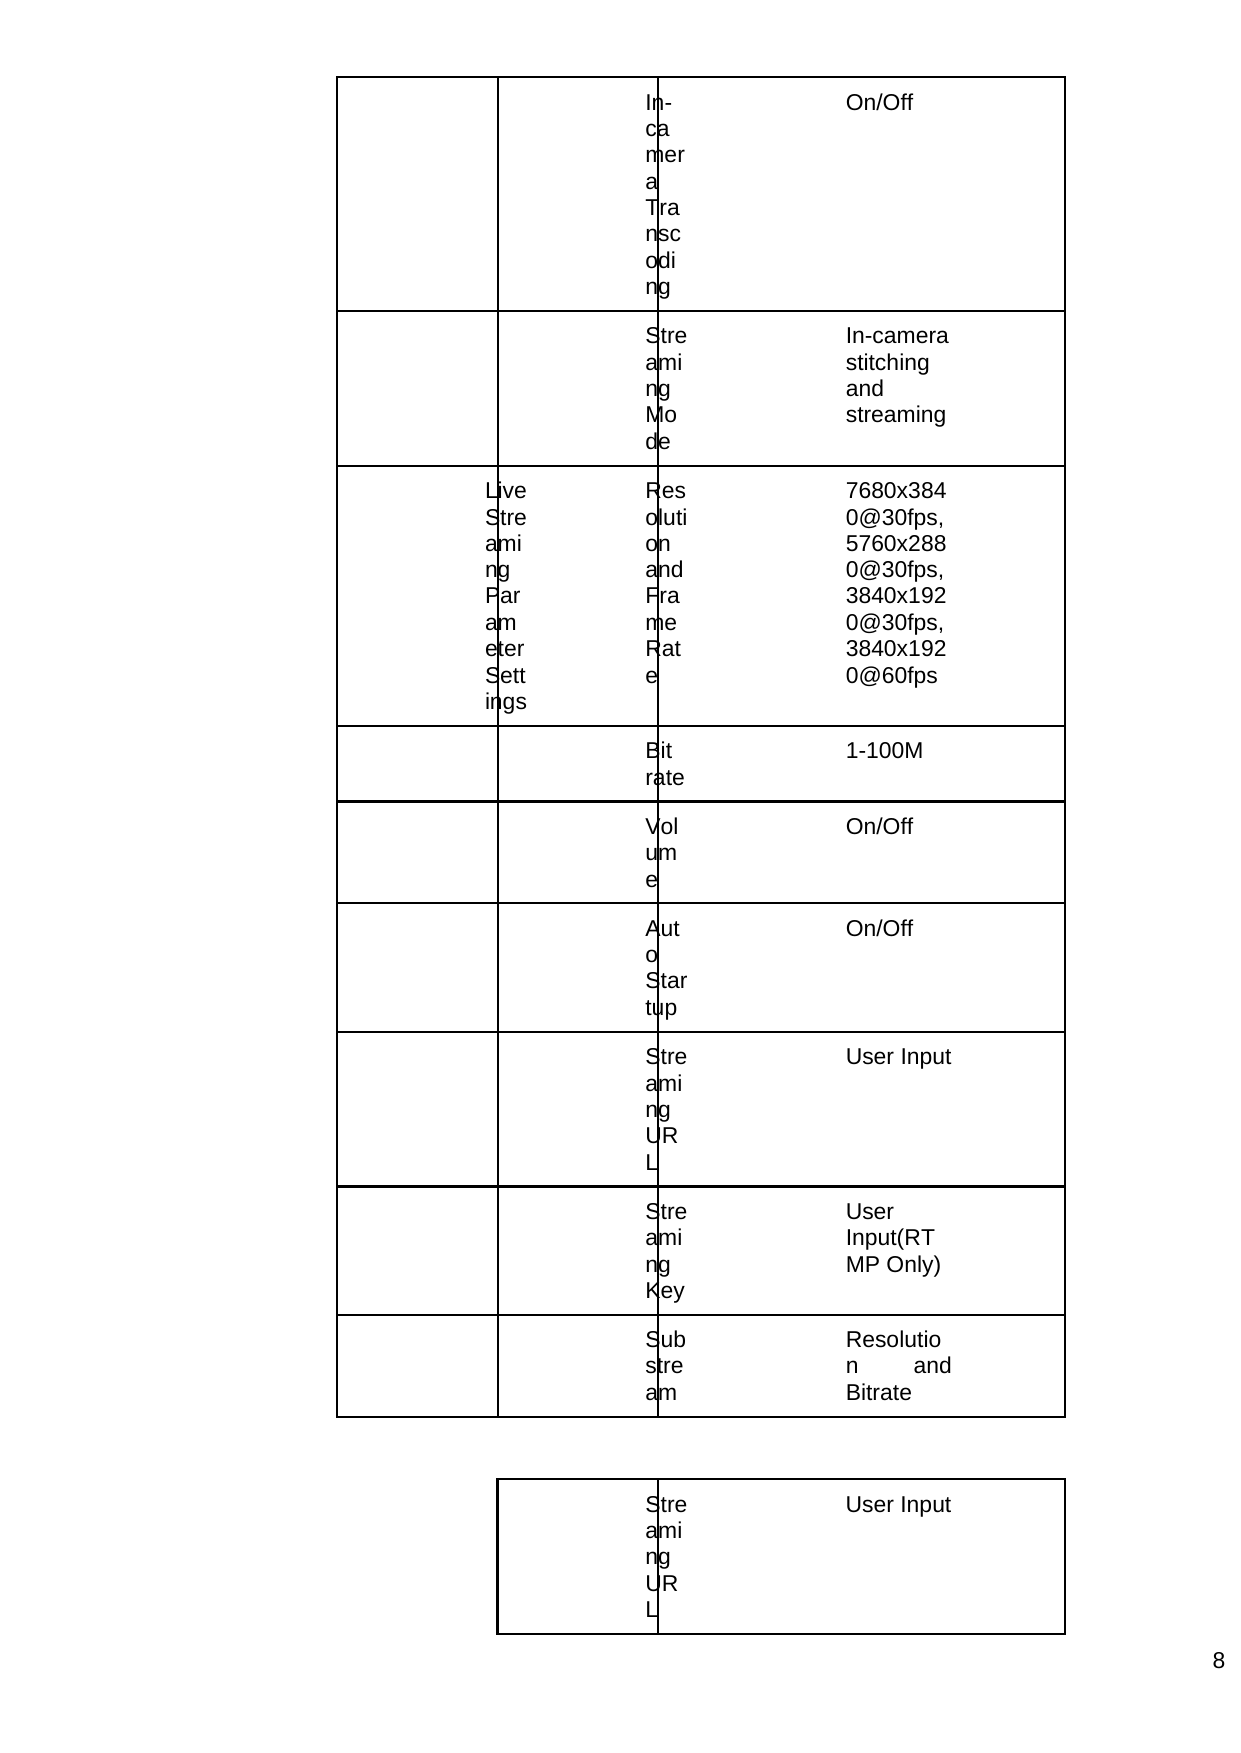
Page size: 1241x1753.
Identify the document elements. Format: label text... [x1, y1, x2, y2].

table_cell Substream [499, 1316, 657, 1416]
table_cell [338, 904, 497, 1031]
table_cell Streaming Mode [499, 312, 657, 464]
table_cell [338, 312, 497, 464]
table_cell Streaming URL [499, 1033, 657, 1185]
table_cell On/Off [659, 78, 1064, 310]
table_cell On/Off [659, 803, 1064, 902]
table_cell In-camera stitching and streaming [659, 312, 1064, 464]
table_cell 7680x3840@30fps, 5760x2880@30fps, 3840x1920@30fps, 3840x1920@60fps [659, 467, 1064, 725]
table_cell User Input [659, 1033, 1064, 1185]
table_cell Auto Startup [499, 904, 657, 1031]
table_header User Input [659, 1480, 1064, 1633]
table_cell Bit rate [499, 727, 657, 800]
table_cell [338, 1316, 497, 1416]
table_cell [338, 727, 497, 800]
table_cell Resolution and Frame Rate [499, 467, 657, 725]
table_cell Resolution and Bitrate [659, 1316, 1064, 1416]
table_cell [338, 1188, 497, 1314]
table_header Streaming URL [499, 1480, 657, 1633]
table_cell Streaming Key [499, 1188, 657, 1314]
table_cell On/Off [659, 904, 1064, 1031]
table_cell [338, 1033, 497, 1185]
table_cell 1-100M [659, 727, 1064, 800]
table_cell User Input(RTMP Only) [659, 1188, 1064, 1314]
table_cell [338, 803, 497, 902]
table_cell Live Streaming Parameter Settings [338, 467, 497, 725]
table_cell In-camera Transcoding [499, 78, 657, 310]
table_cell [338, 78, 497, 310]
table_cell Volume [499, 803, 657, 902]
